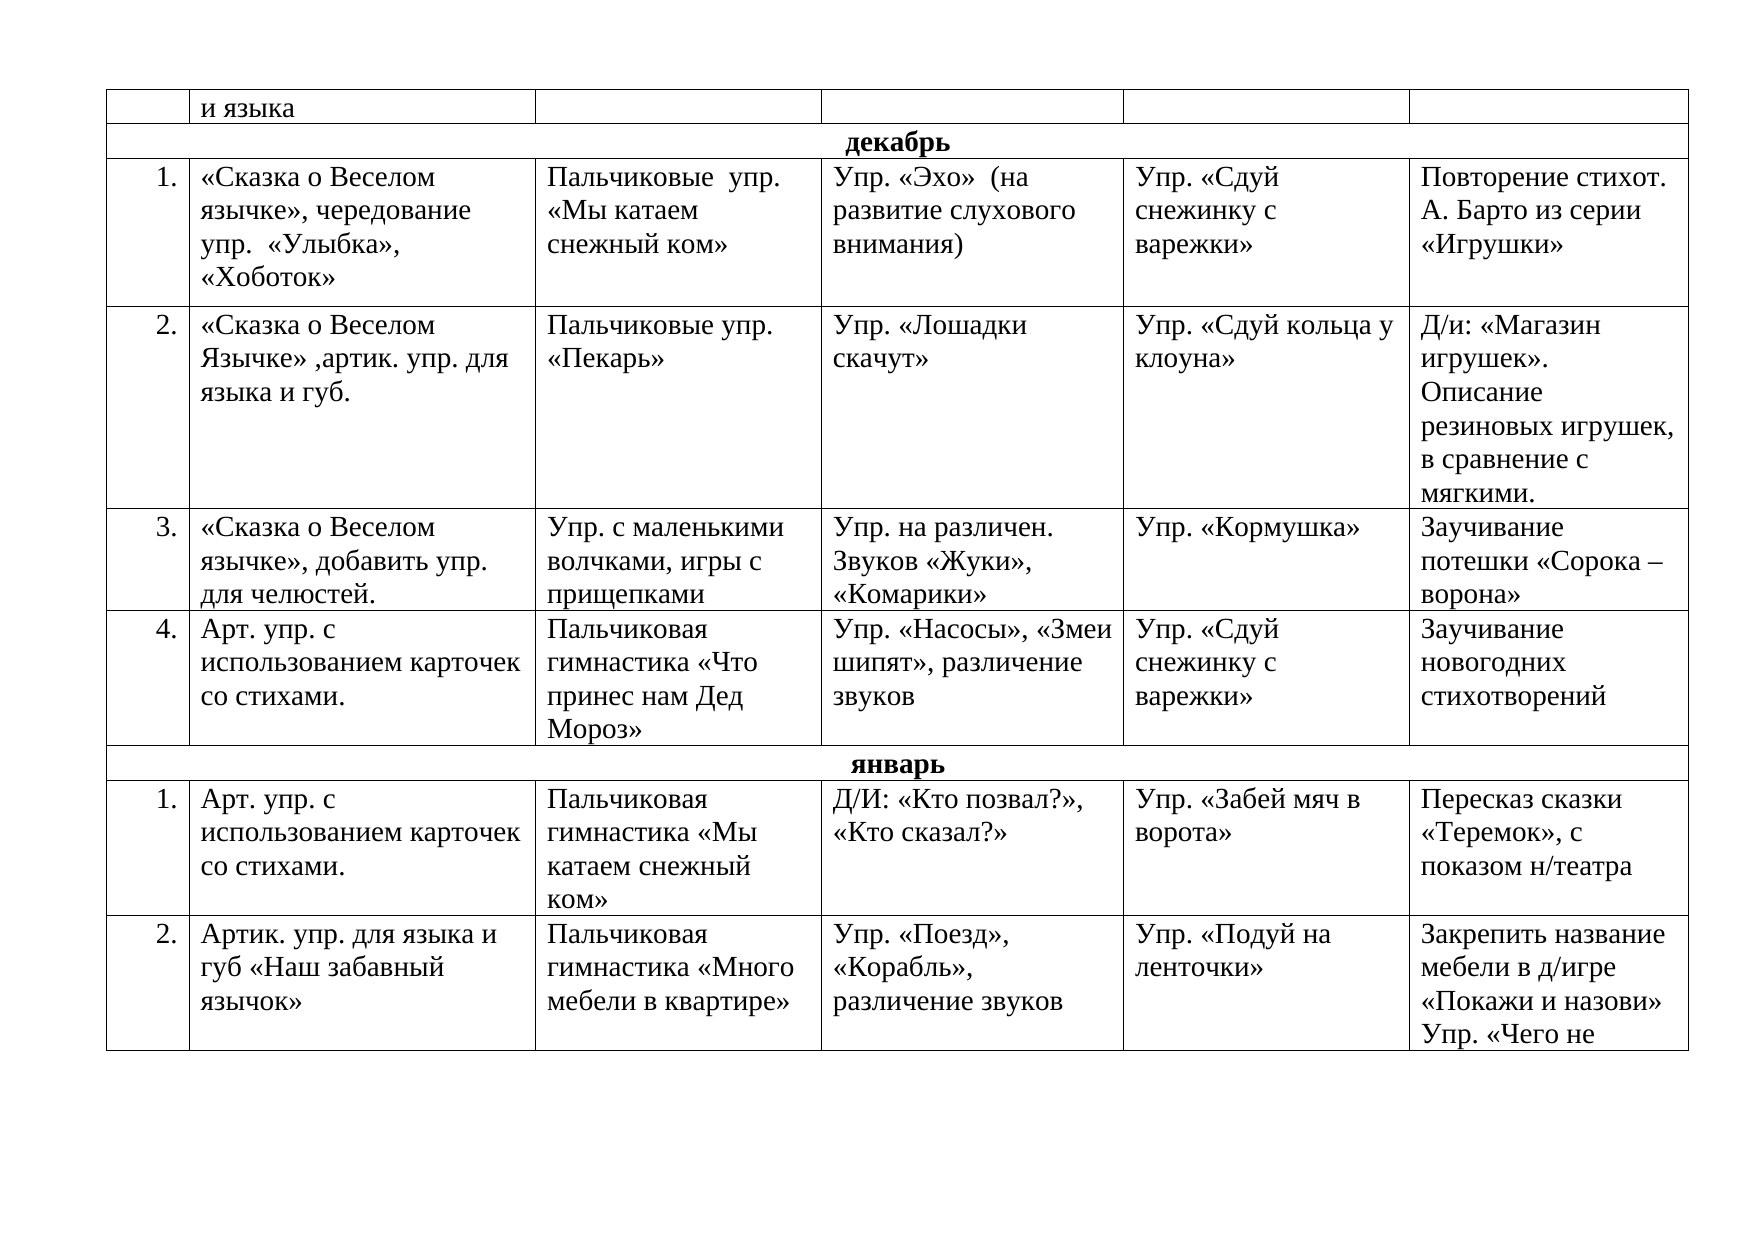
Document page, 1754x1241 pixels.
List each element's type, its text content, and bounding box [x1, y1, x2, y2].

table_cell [1124, 90, 1409, 123]
table_cell [107, 509, 189, 610]
table_cell «Сказка о Веселом язычке», добавить упр. для челюстей. [190, 509, 535, 610]
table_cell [1124, 916, 1409, 1050]
table_cell Арт. упр. с использованием карточек со стихами. [190, 781, 535, 915]
table_cell [107, 90, 189, 123]
table_cell Упр. с маленькими волчками, игры с прищепками [536, 509, 821, 610]
table_cell Повторение стихот. А. Барто из серии «Игрушки» [1410, 159, 1688, 306]
table_cell Арт. упр. с использованием карточек со стихами. [190, 611, 535, 745]
table_cell Упр. «Насосы», «Змеи шипят», различение звуков [822, 611, 1123, 745]
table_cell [1410, 90, 1688, 123]
table_cell Упр. на различен. Звуков «Жуки», «Комарики» [822, 509, 1123, 610]
table_cell Упр. «Эхо» (на развитие слухового внимания) [822, 159, 1123, 306]
table_cell [107, 611, 189, 745]
table_cell Заучивание новогодних стихотворений [1410, 611, 1688, 745]
table_cell Пальчиковая гимнастика «Что принес нам Дед Мороз» [536, 611, 821, 745]
table_cell январь [107, 746, 1688, 780]
table_cell «Сказка о Веселом Язычке» ,артик. упр. для языка и губ. [190, 307, 535, 508]
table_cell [822, 916, 1123, 1050]
table_cell Упр. «Сдуй снежинку с варежки» [1124, 159, 1409, 306]
table_cell [107, 159, 189, 306]
table_cell Пересказ сказки «Теремок», с показом н/театра [1410, 781, 1688, 915]
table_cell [190, 916, 535, 1050]
table_cell декабрь [107, 124, 1688, 158]
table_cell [536, 916, 821, 1050]
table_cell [536, 90, 821, 123]
table_cell Упр. «Кормушка» [1124, 509, 1409, 610]
table_cell [107, 307, 189, 508]
table_cell Пальчиковые упр. «Пекарь» [536, 307, 821, 508]
table_cell Д/и: «Магазин игрушек». Описание резиновых игрушек, в сравнение с мягкими. [1410, 307, 1688, 508]
table_cell Пальчиковые упр. «Мы катаем снежный ком» [536, 159, 821, 306]
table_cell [190, 90, 535, 123]
table_cell Упр. «Сдуй кольца у клоуна» [1124, 307, 1409, 508]
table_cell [822, 90, 1123, 123]
table_cell Упр. «Забей мяч в ворота» [1124, 781, 1409, 915]
table_cell Пальчиковая гимнастика «Мы катаем снежный ком» [536, 781, 821, 915]
table_cell Заучивание потешки «Сорока – ворона» [1410, 509, 1688, 610]
table_cell «Сказка о Веселом язычке», чередование упр. «Улыбка», «Хоботок» [190, 159, 535, 306]
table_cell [1410, 916, 1688, 1050]
table_cell Упр. «Сдуй снежинку с варежки» [1124, 611, 1409, 745]
table_cell [107, 781, 189, 915]
table_cell [107, 916, 189, 1050]
table_cell Упр. «Лошадки скачут» [822, 307, 1123, 508]
table_cell Д/И: «Кто позвал?», «Кто сказал?» [822, 781, 1123, 915]
